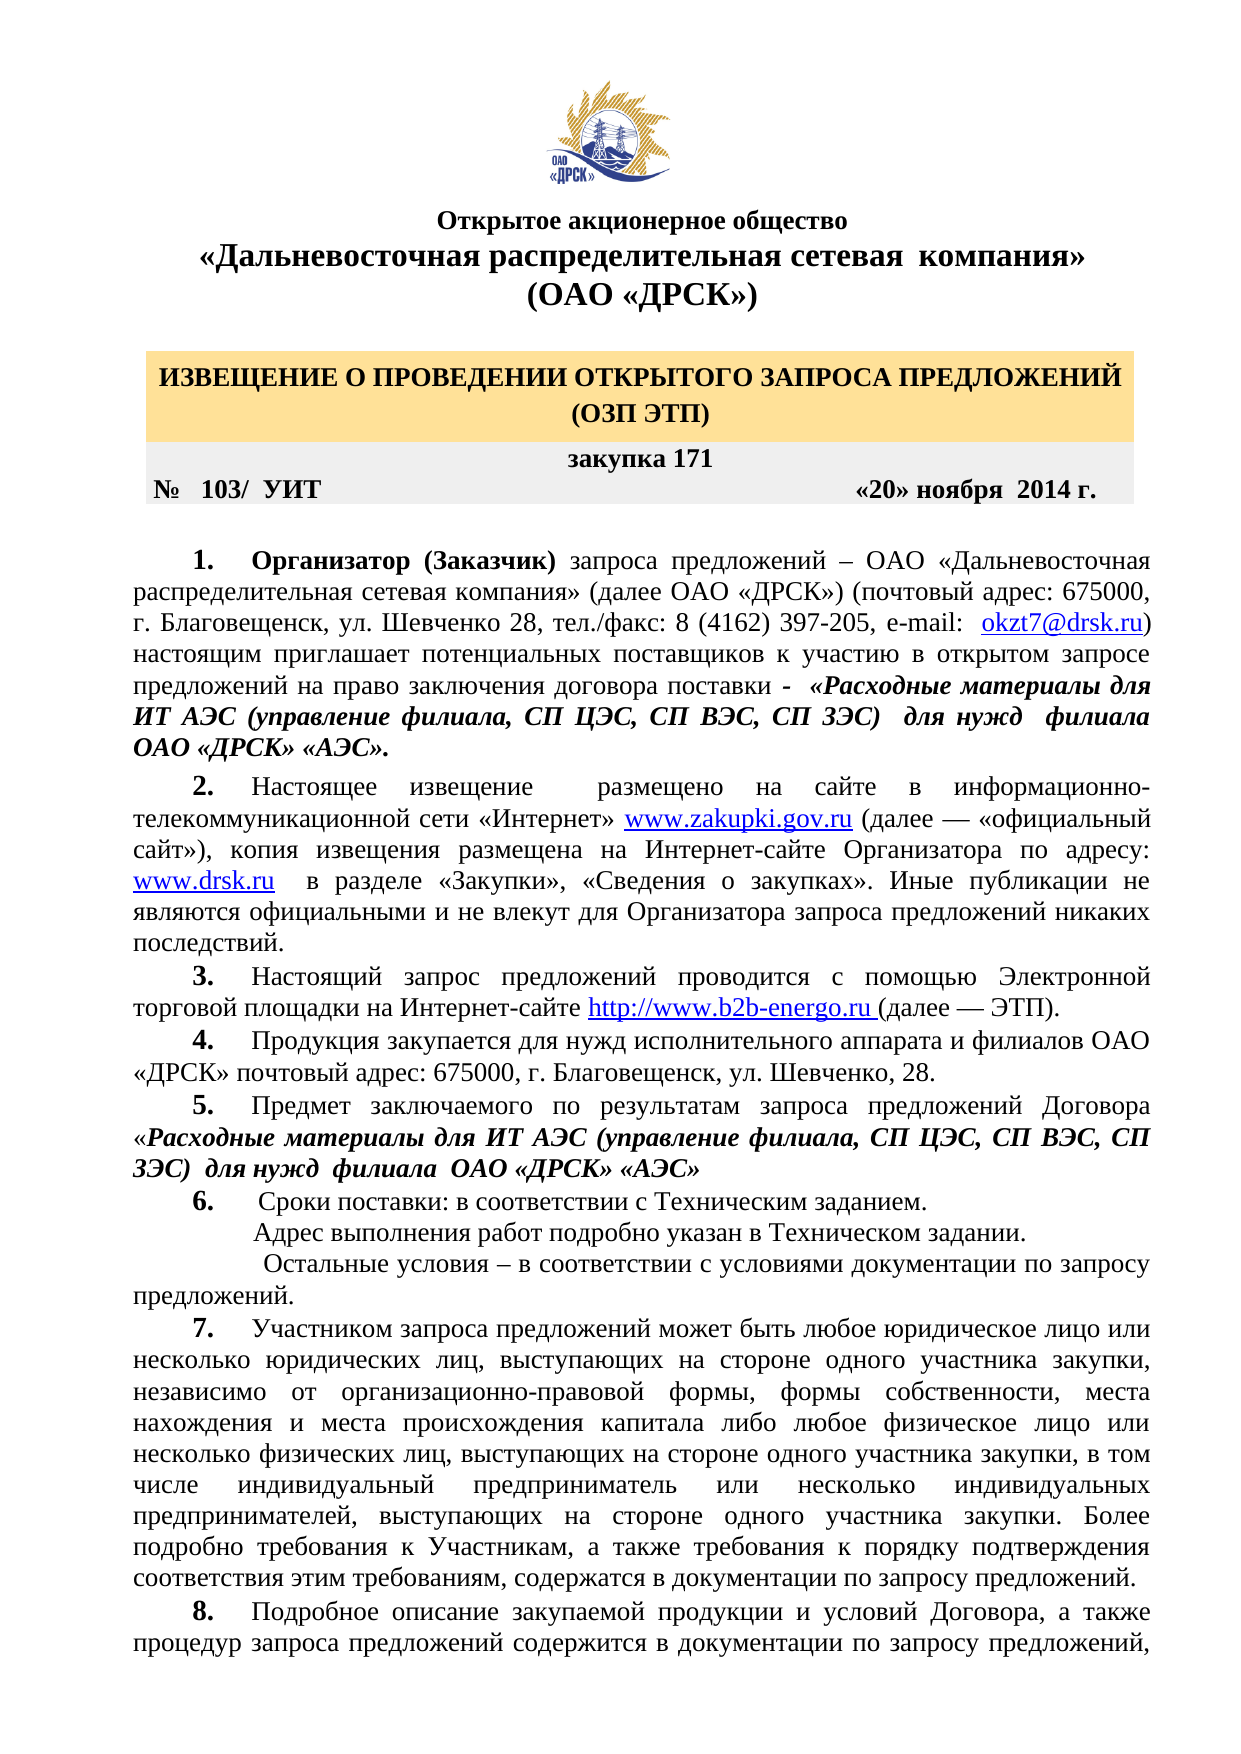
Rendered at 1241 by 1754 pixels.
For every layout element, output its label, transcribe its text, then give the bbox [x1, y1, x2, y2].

table_cell № 103/ УИТ «20» ноября 2014 г. [146, 473, 1134, 504]
list Продукция закупается для нужд исполнительного аппарата и филиалов ОАО «ДРСК» почтовый адрес: 675000, г. Благовещенск, ул. Шевченко, 28. [133, 1022, 1152, 1087]
picture [545, 80, 671, 184]
list Остальные условия – в соответствии с условиями документации по запросу предложений. [133, 1248, 1152, 1310]
table_cell закупка 171 [146, 442, 1134, 473]
list Организатор (Заказчик) запроса предложений – ОАО «Дальневосточная распределительная сетевая компания» (далее ОАО «ДРСК») (почтовый адрес: 675000, г. Благовещенск, ул. Шевченко 28, тел./факс: 8 (4162) 397-205, e-mail: okzt7@drsk.ru) настоящим приглашает потенциальных поставщиков к участию в открытом запросе предложений на право заключения договора поставки - «Расходные материалы для ИТ АЭС (управление филиала, СП ЦЭС, СП ВЭС, СП ЗЭС) для нужд филиала ОАО «ДРСК» «АЭС». [133, 542, 1152, 762]
list Адрес выполнения работ подробно указан в Техническом задании. [133, 1216, 1152, 1248]
text «Дальневосточная распределительная сетевая компания» [133, 236, 1152, 274]
text Открытое акционерное общество [133, 204, 1152, 236]
list Настоящее извещение размещено на сайте в информационно-телекоммуникационной сети «Интернет» www.zakupki.gov.ru (далее — «официальный сайт»), копия извещения размещена на Интернет-сайте Организатора по адресу: www.drsk.ru в разделе «Закупки», «Сведения о закупках». Иные публикации не являются официальными и не влекут для Организатора запроса предложений никаких последствий. [133, 768, 1152, 958]
text (ОАО «ДРСК») [133, 274, 1152, 312]
list Участником запроса предложений может быть любое юридическое лицо или несколько юридических лиц, выступающих на стороне одного участника закупки, независимо от организационно-правовой формы, формы собственности, места нахождения и места происхождения капитала либо любое физическое лицо или несколько физических лиц, выступающих на стороне одного участника закупки, в том числе индивидуальный предприниматель или несколько индивидуальных предпринимателей, выступающих на стороне одного участника закупки. Более подробно требования к Участникам, а также требования к порядку подтверждения соответствия этим требованиям, содержатся в документации по запросу предложений. [133, 1310, 1152, 1593]
list Сроки поставки: в соответствии с Техническим заданием. [133, 1183, 1152, 1216]
table_header ИЗВЕЩЕНИЕ О ПРОВЕДЕНИИ ОТКРЫТОГО ЗАПРОСА ПРЕДЛОЖЕНИЙ (ОЗП ЭТП) [146, 351, 1134, 442]
list Предмет заключаемого по результатам запроса предложений Договора «Расходные материалы для ИТ АЭС (управление филиала, СП ЦЭС, СП ВЭС, СП ЗЭС) для нужд филиала ОАО «ДРСК» «АЭС» [133, 1087, 1152, 1183]
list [133, 1593, 1152, 1657]
list Настоящий запрос предложений проводится с помощью Электронной торговой площадки на Интернет-сайте http://www.b2b-energo.ru (далее — ЭТП). [133, 958, 1152, 1022]
